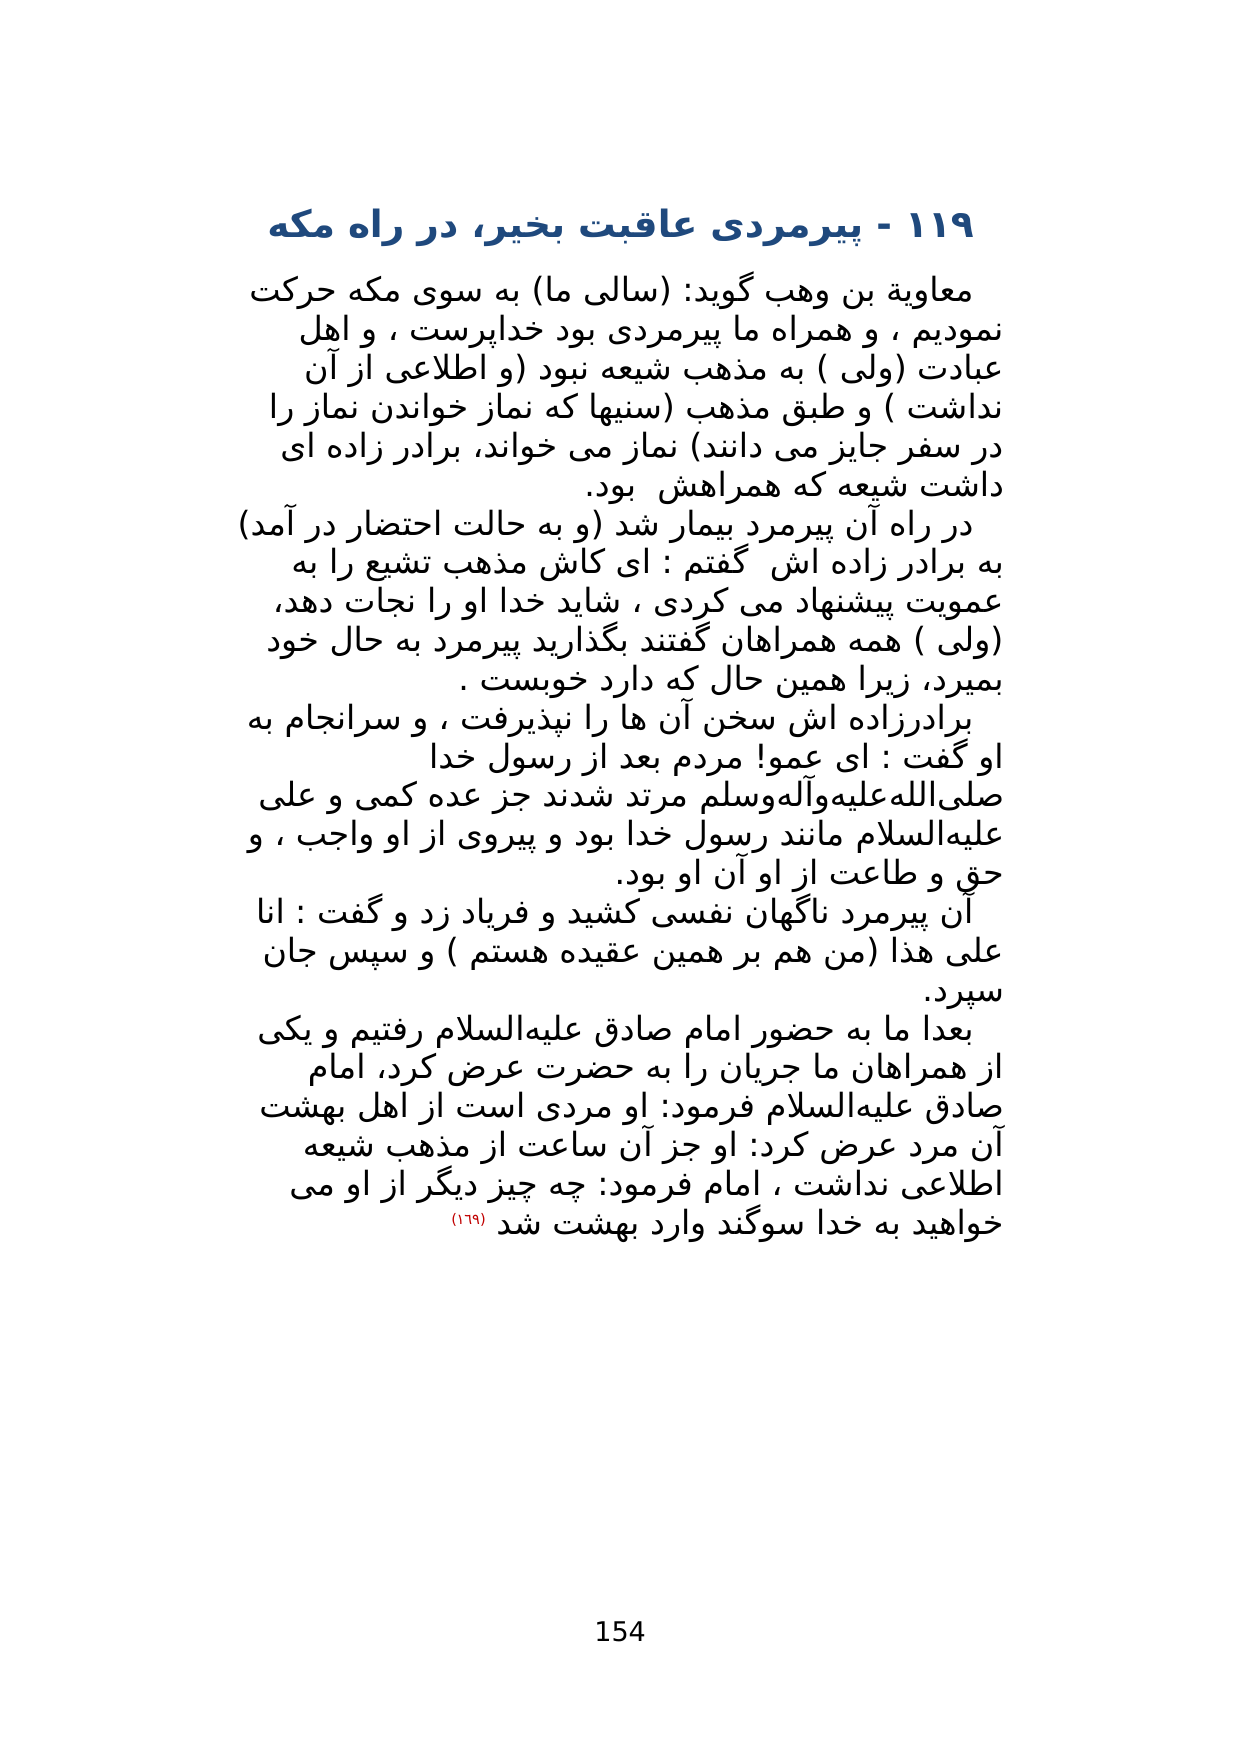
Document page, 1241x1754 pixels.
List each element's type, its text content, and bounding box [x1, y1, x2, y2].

text معاوية بن وهب گويد: (سالى ما) به سوى مكه حركت نموديم ، و همراه ما پيرمردى بود خداپرست ، و اهل عبادت (ولى ) به مذهب شيعه نبود (و اطلاعى از آن نداشت ) و طبق مذهب (سنيها كه نماز خواندن نماز را در سفر جايز مى دانند) نماز مى خواند، برادر زاده اى داشت شيعه كه همراهش ‍ بود. [236, 271, 1004, 504]
text برادرزاده اش سخن آن ها را نپذيرفت ، و سرانجام به او گفت : اى عمو! مردم بعد از رسول خدا صلى‌الله‌عليه‌وآله‌وسلم مرتد شدند جز عده كمى و على عليه‌السلام مانند رسول خدا بود و پيروى از او واجب ، و حق و طاعت از او آن او بود. [236, 698, 1004, 892]
text در راه آن پيرمرد بيمار شد (و به حالت احتضار در آمد) به برادر زاده اش ‍ گفتم : اى كاش مذهب تشيع را به عمويت پيشنهاد مى كردى ، شايد خدا او را نجات دهد، (ولى ) همه همراهان گفتند بگذاريد پيرمرد به حال خود بميرد، زيرا همين حال كه دارد خوبست . [236, 504, 1004, 698]
text بعدا ما به حضور امام صادق عليه‌السلام رفتيم و يكى از همراهان ما جريان را به حضرت عرض كرد، امام صادق عليه‌السلام فرمود: او مردى است از اهل بهشت آن مرد عرض كرد: او جز آن ساعت از مذهب شيعه اطلاعى نداشت ، امام فرمود: چه چيز ديگر از او مى خواهيد به خدا سوگند وارد بهشت شد (١٦٩) [236, 1009, 1004, 1242]
subtitle ١١٩ - پيرمردى عاقبت بخير، در راه مكه [236, 202, 1004, 246]
text آن پيرمرد ناگهان نفسى كشيد و فرياد زد و گفت : انا على هذا (من هم بر همين عقيده هستم ) و سپس جان سپرد. [236, 892, 1004, 1009]
